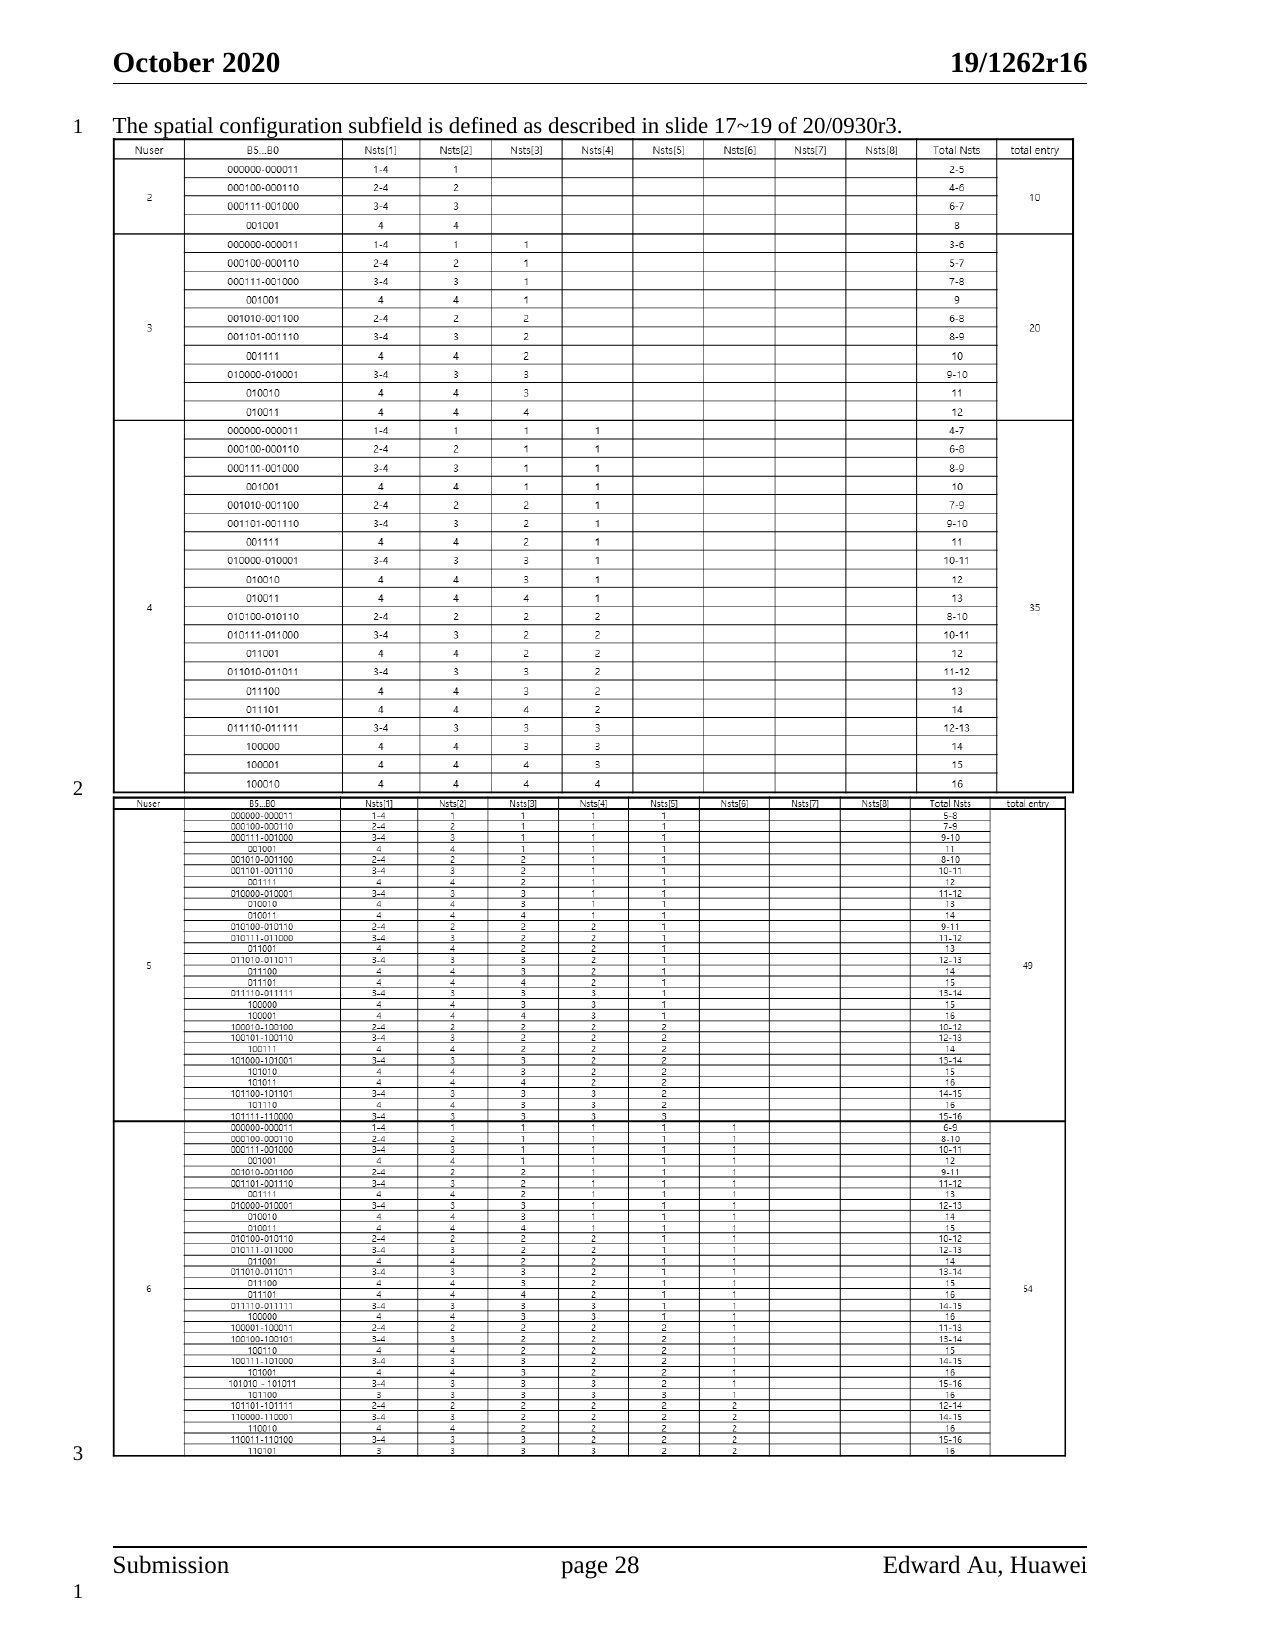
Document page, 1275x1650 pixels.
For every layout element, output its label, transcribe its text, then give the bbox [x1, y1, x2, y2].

text The spatial configuration subfield is defined as described in slide 17~19 of 20/0930r3. [112, 112, 1087, 139]
picture [112, 138, 1075, 1461]
